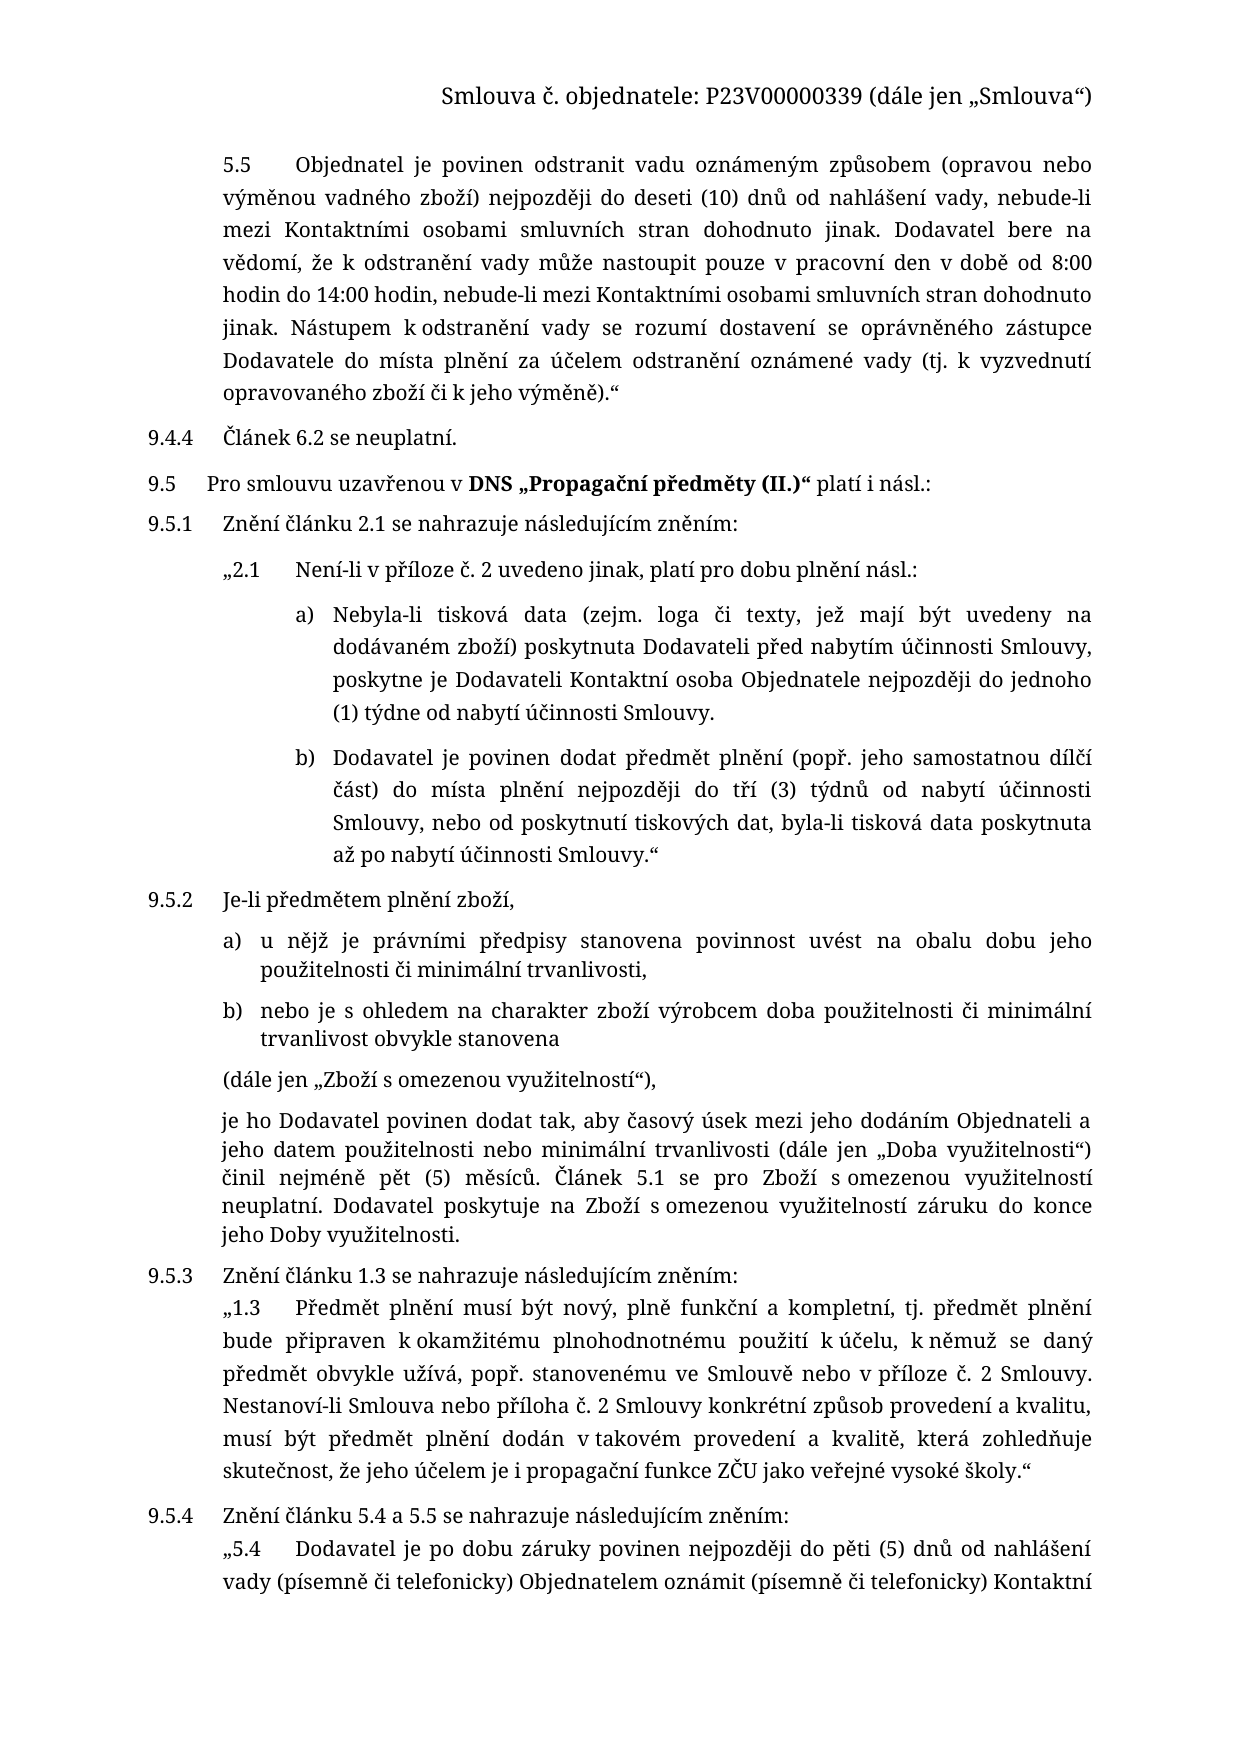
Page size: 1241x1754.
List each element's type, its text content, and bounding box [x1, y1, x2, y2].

list Článek 6.2 se neuplatní. [148, 423, 1093, 452]
list u nějž je právními předpisy stanovena povinnost uvést na obalu dobu jeho použitelnosti či minimální trvanlivosti, [223, 927, 1093, 983]
list Pro smlouvu uzavřenou v DNS „Propagační předměty (II.)“ platí i násl.: [148, 469, 1093, 497]
list Nebyla-li tisková data (zejm. loga či texty, jež mají být uvedeny na dodávaném zboží) poskytnuta Dodavateli před nabytím účinnosti Smlouvy, poskytne je Dodavateli Kontaktní osoba Objednatele nejpozději do jednoho (1) týdne od nabytí účinnosti Smlouvy. [295, 600, 1093, 726]
list Znění článku 2.1 se nahrazuje následujícím zněním: [148, 509, 1093, 538]
list nebo je s ohledem na charakter zboží výrobcem doba použitelnosti či minimální trvanlivost obvykle stanovena [223, 996, 1093, 1053]
list 5.5 Objednatel je povinen odstranit vadu oznámeným způsobem (opravou nebo výměnou vadného zboží) nejpozději do deseti (10) dnů od nahlášení vady, nebude-li mezi Kontaktními osobami smluvních stran dohodnuto jinak. Dodavatel bere na vědomí, že k odstranění vady může nastoupit pouze v pracovní den v době od 8:00 hodin do 14:00 hodin, nebude-li mezi Kontaktními osobami smluvních stran dohodnuto jinak. Nástupem k odstranění vady se rozumí dostavení se oprávněného zástupce Dodavatele do místa plnění za účelem odstranění oznámené vady (tj. k vyzvednutí opravovaného zboží či k jeho výměně).“ [223, 150, 1093, 407]
list Znění článku 5.4 a 5.5 se nahrazuje následujícím zněním: [148, 1502, 1093, 1530]
list Je-li předmětem plnění zboží, [148, 886, 1093, 914]
list Znění článku 1.3 se nahrazuje následujícím zněním: [148, 1261, 1093, 1289]
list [223, 1534, 1093, 1595]
list „1.3 Předmět plnění musí být nový, plně funkční a kompletní, tj. předmět plnění bude připraven k okamžitému plnohodnotnému použití k účelu, k němuž se daný předmět obvykle užívá, popř. stanovenému ve Smlouvě nebo v příloze č. 2 Smlouvy. Nestanoví-li Smlouva nebo příloha č. 2 Smlouvy konkrétní způsob provedení a kvalitu, musí být předmět plnění dodán v takovém provedení a kvalitě, která zohledňuje skutečnost, že jeho účelem je i propagační funkce ZČU jako veřejné vysoké školy.“ [223, 1293, 1093, 1485]
text je ho Dodavatel povinen dodat tak, aby časový úsek mezi jeho dodáním Objednateli a jeho datem použitelnosti nebo minimální trvanlivosti (dále jen „Doba využitelnosti“) činil nejméně pět (5) měsíců. Článek 5.1 se pro Zboží s omezenou využitelností neuplatní. Dodavatel poskytuje na Zboží s omezenou využitelností záruku do konce jeho Doby využitelnosti. [221, 1106, 1093, 1248]
list „2.1 Není-li v příloze č. 2 uvedeno jinak, platí pro dobu plnění násl.: [223, 555, 1093, 583]
text (dále jen „Zboží s omezenou využitelností“), [223, 1065, 1093, 1094]
list Dodavatel je povinen dodat předmět plnění (popř. jeho samostatnou dílčí část) do místa plnění nejpozději do tří (3) týdnů od nabytí účinnosti Smlouvy, nebo od poskytnutí tiskových dat, byla-li tisková data poskytnuta až po nabytí účinnosti Smlouvy.“ [295, 743, 1093, 869]
